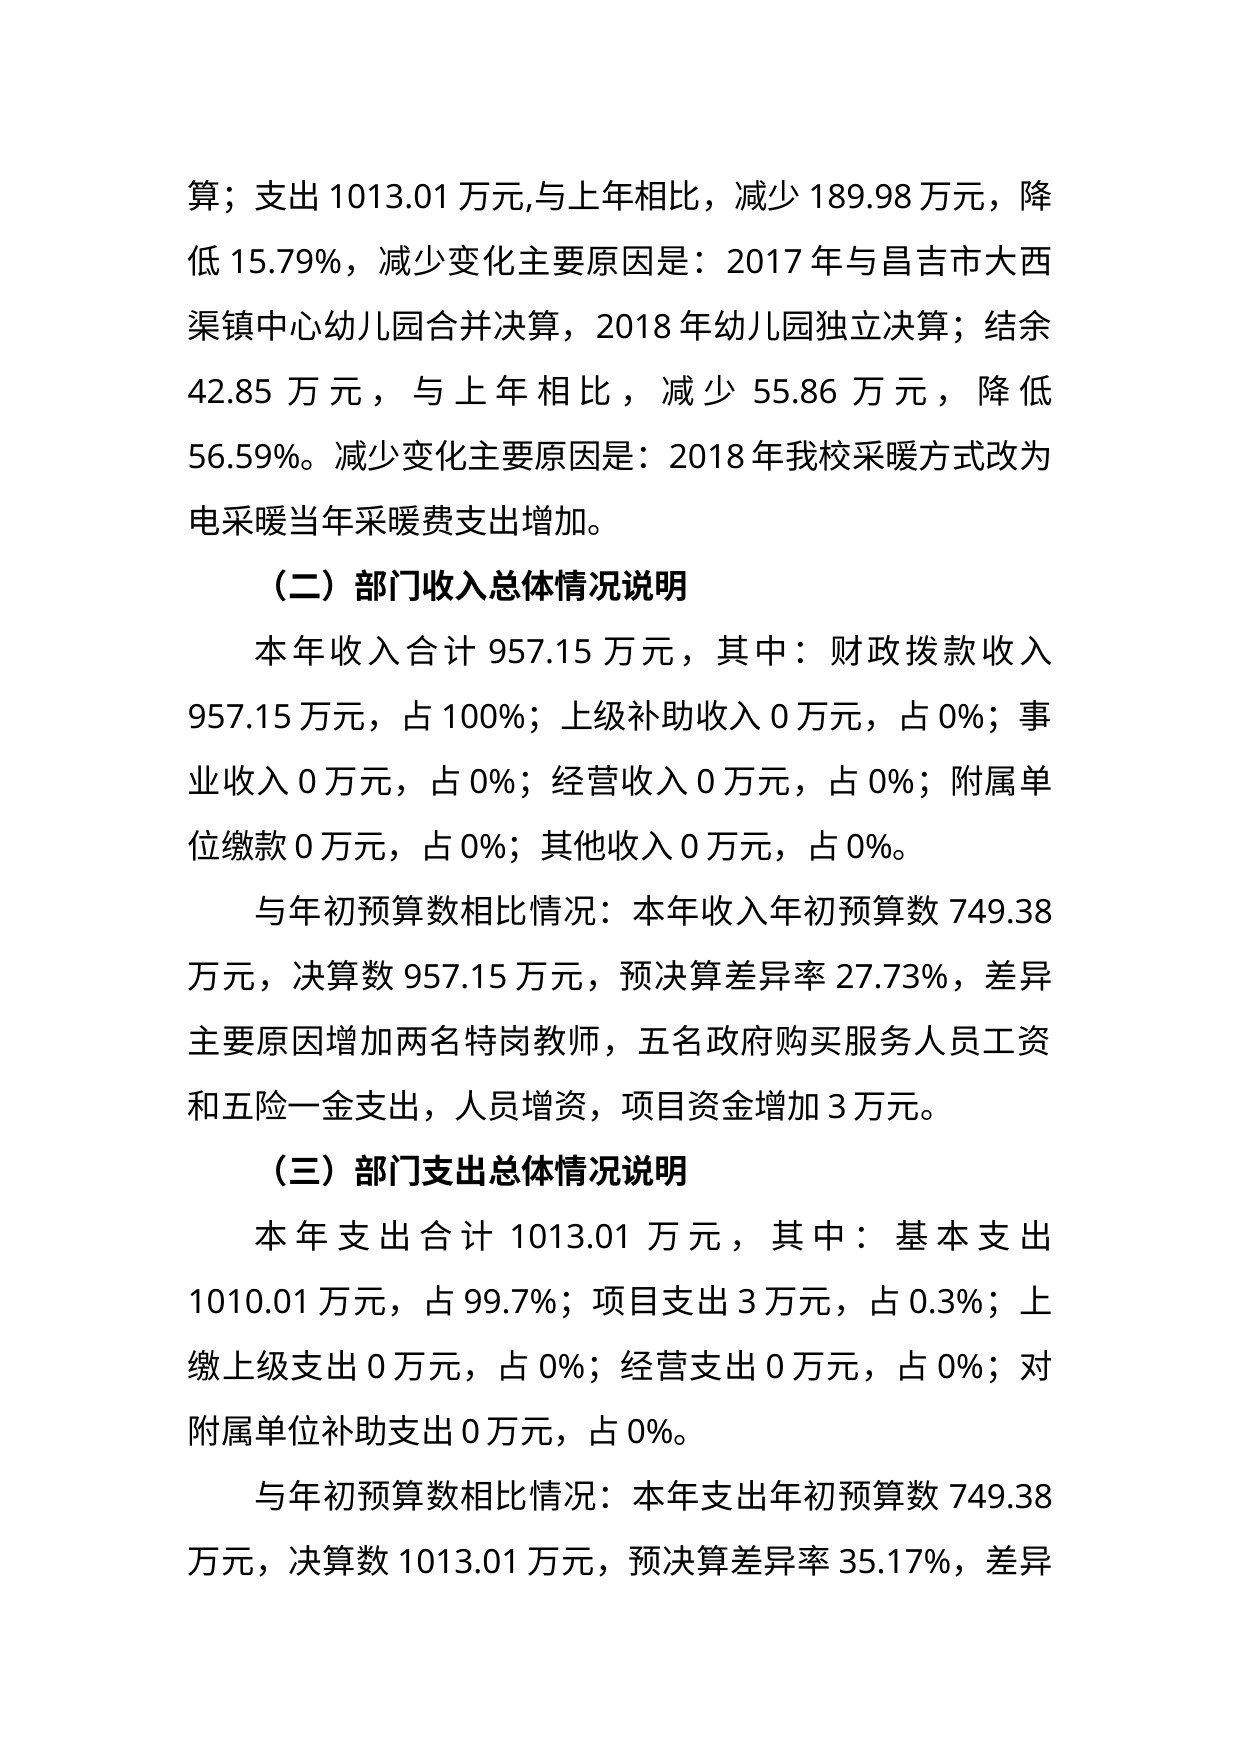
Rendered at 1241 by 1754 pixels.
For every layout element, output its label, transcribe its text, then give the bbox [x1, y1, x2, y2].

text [187, 1462, 1053, 1592]
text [187, 162, 1053, 552]
text 本年支出合计1013.01万元，其中：基本支出1010.01万元，占99.7%；项目支出3万元，占0.3%；上缴上级支出0万元，占0%；经营支出0万元，占0%；对附属单位补助支出0万元，占0%。 [187, 1202, 1053, 1462]
text 与年初预算数相比情况：本年收入年初预算数749.38万元，决算数957.15万元，预决算差异率27.73%，差异主要原因增加两名特岗教师，五名政府购买服务人员工资和五险一金支出，人员增资，项目资金增加3万元。 [187, 877, 1053, 1137]
text （三）部门支出总体情况说明 [187, 1137, 1053, 1202]
text 本年收入合计957.15万元，其中：财政拨款收入957.15万元，占100%；上级补助收入0万元，占0%；事业收入0万元，占0%；经营收入0万元，占0%；附属单位缴款0万元，占0%；其他收入0万元，占0%。 [187, 617, 1053, 877]
text （二）部门收入总体情况说明 [187, 552, 1053, 617]
